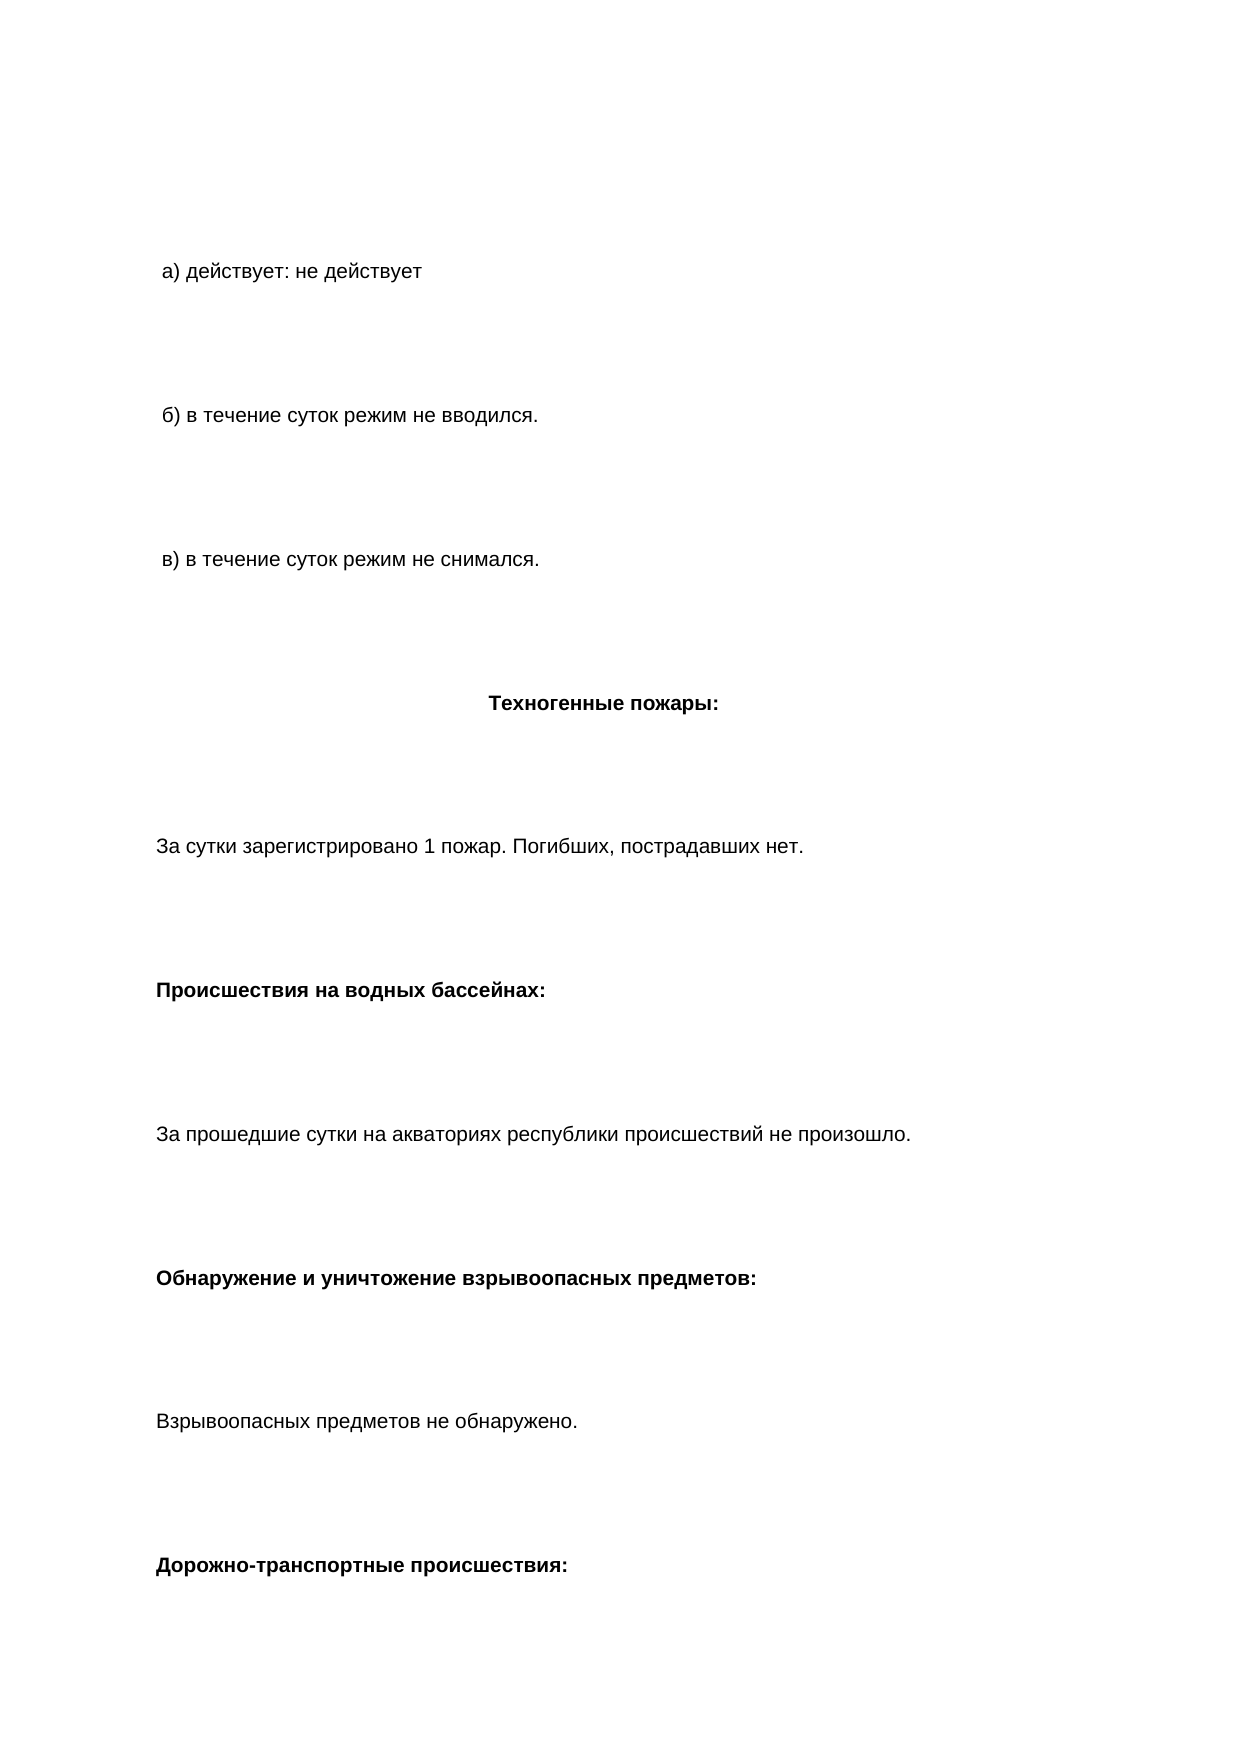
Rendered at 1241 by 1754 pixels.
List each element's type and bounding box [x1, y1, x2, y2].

table_cell [140, 150, 1078, 1577]
